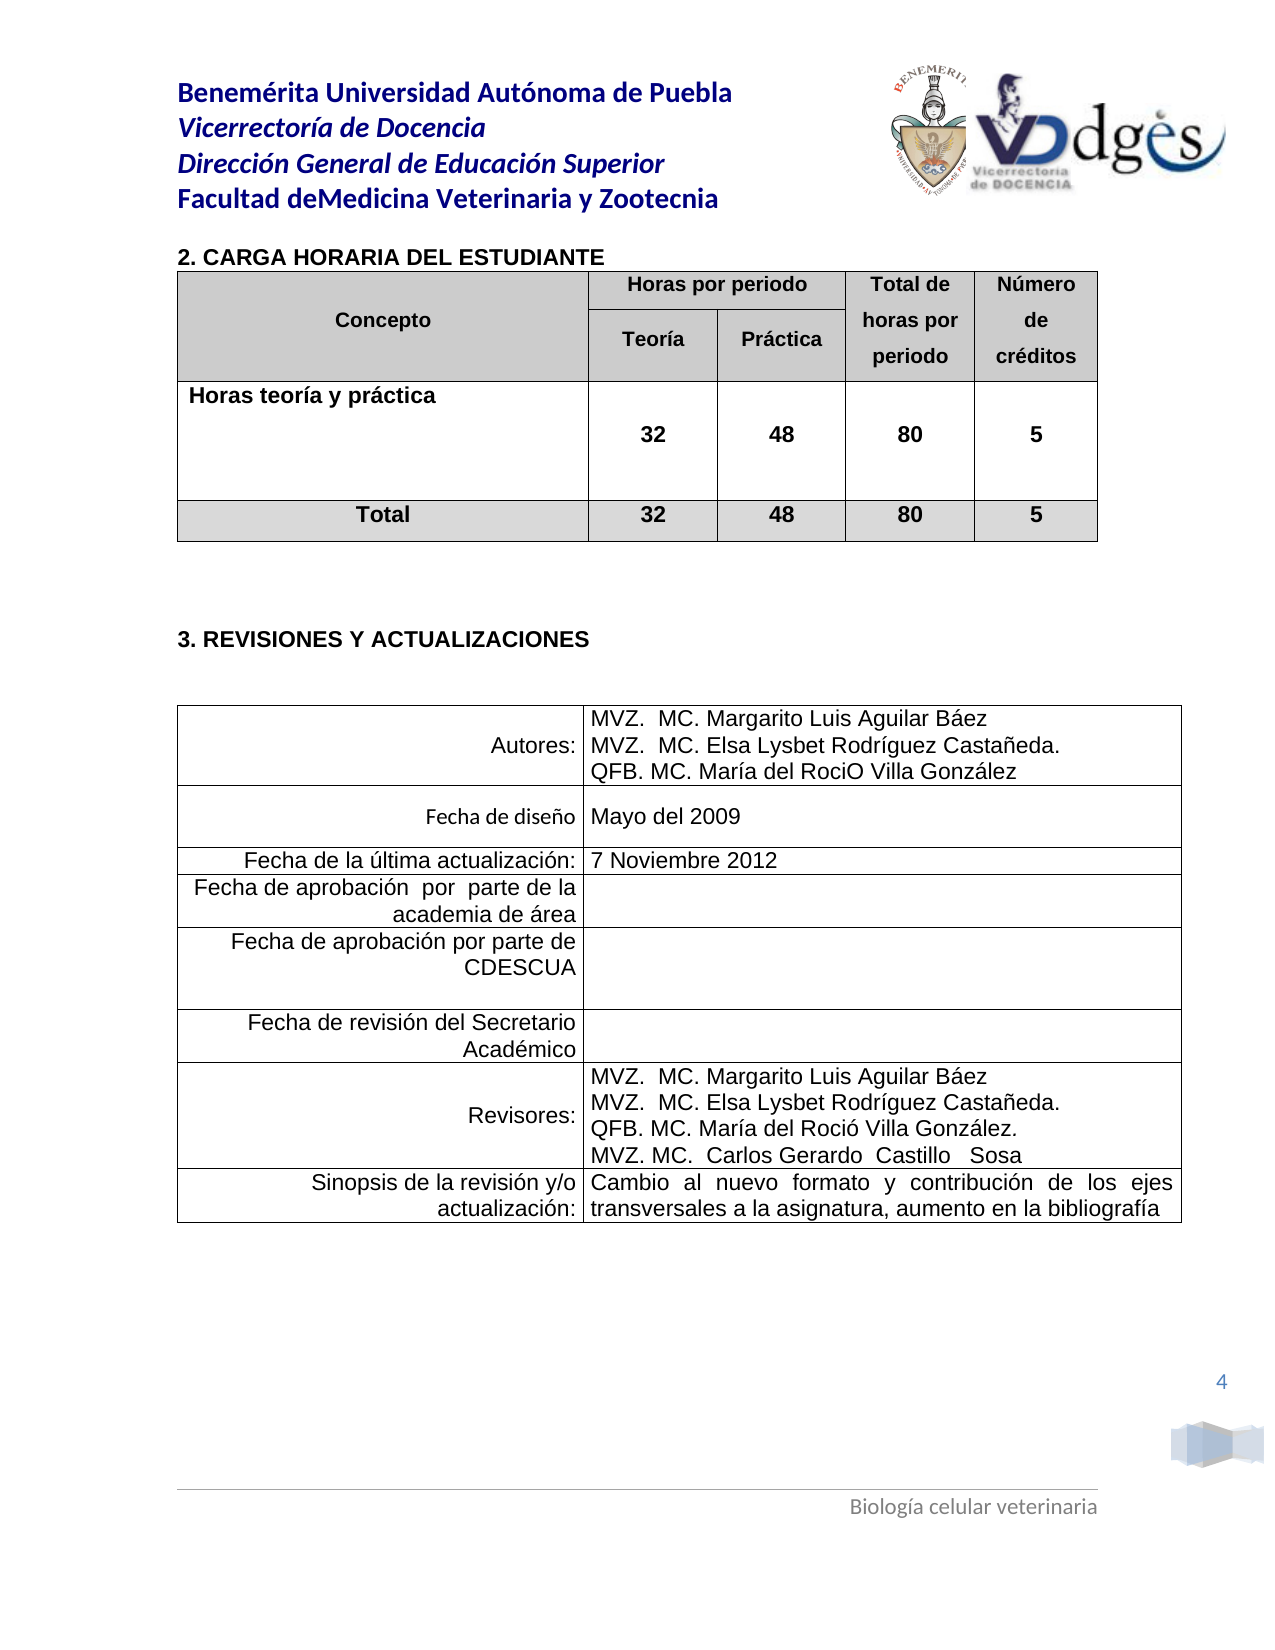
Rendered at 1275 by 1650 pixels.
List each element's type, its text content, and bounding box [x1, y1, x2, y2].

table_cell Mayo del 2009 [584, 786, 1181, 846]
text 3. REVISIONES Y ACTUALIZACIONES [177, 626, 1098, 652]
table_cell [584, 875, 1181, 927]
table_cell [718, 501, 845, 541]
table_cell Cambio al nuevo formato y contribución de los ejes transversales a la asignatura, aumento en la bibliografía [584, 1169, 1181, 1221]
table_cell Fecha de aprobación por parte de la academia de área [178, 875, 583, 927]
table_cell [584, 848, 1181, 873]
table_cell [718, 310, 845, 381]
table_cell [589, 310, 717, 381]
table_cell [846, 501, 974, 541]
table_header [846, 272, 974, 381]
table_cell [178, 501, 588, 541]
table_header MVZ. MC. Margarito Luis Aguilar Báez MVZ. MC. Elsa Lysbet Rodríguez Castañeda. QFB. MC. María del Roci Villa González [584, 706, 1181, 784]
table_cell [975, 501, 1097, 541]
table_cell Sinopsis de la revisión y/o actualización: [178, 1169, 583, 1221]
table_cell Fecha de diseño [178, 786, 583, 846]
picture [891, 65, 1226, 196]
table_header [178, 272, 588, 381]
table_header [975, 272, 1097, 381]
table_cell [589, 501, 717, 541]
table_cell [178, 382, 588, 500]
table_cell [584, 1010, 1181, 1062]
text 2. CARGA HORARIA DEL ESTUDIANTE [177, 244, 1098, 271]
table_cell [975, 382, 1097, 500]
table_cell MVZ. MC. Margarito Luis Aguilar Báez MVZ. MC. Elsa Lysbet Rodríguez Castañeda. QFB. MC. María del Roció Villa González. MVZ. MC. Carlos Gerardo Castillo Sosa [584, 1063, 1181, 1168]
table_cell [584, 928, 1181, 1008]
table_header Autores: [178, 706, 583, 784]
table_cell Fecha de la última actualización: [178, 848, 583, 873]
table_cell [846, 382, 974, 500]
table_cell Revisores: [178, 1063, 583, 1168]
table_cell Fecha de aprobación por parte de CDESCUA [178, 928, 583, 1008]
table_cell Fecha de revisión del Secretario Académico [178, 1010, 583, 1062]
table_cell [718, 382, 845, 500]
table_cell [589, 382, 717, 500]
table_header [589, 272, 845, 309]
